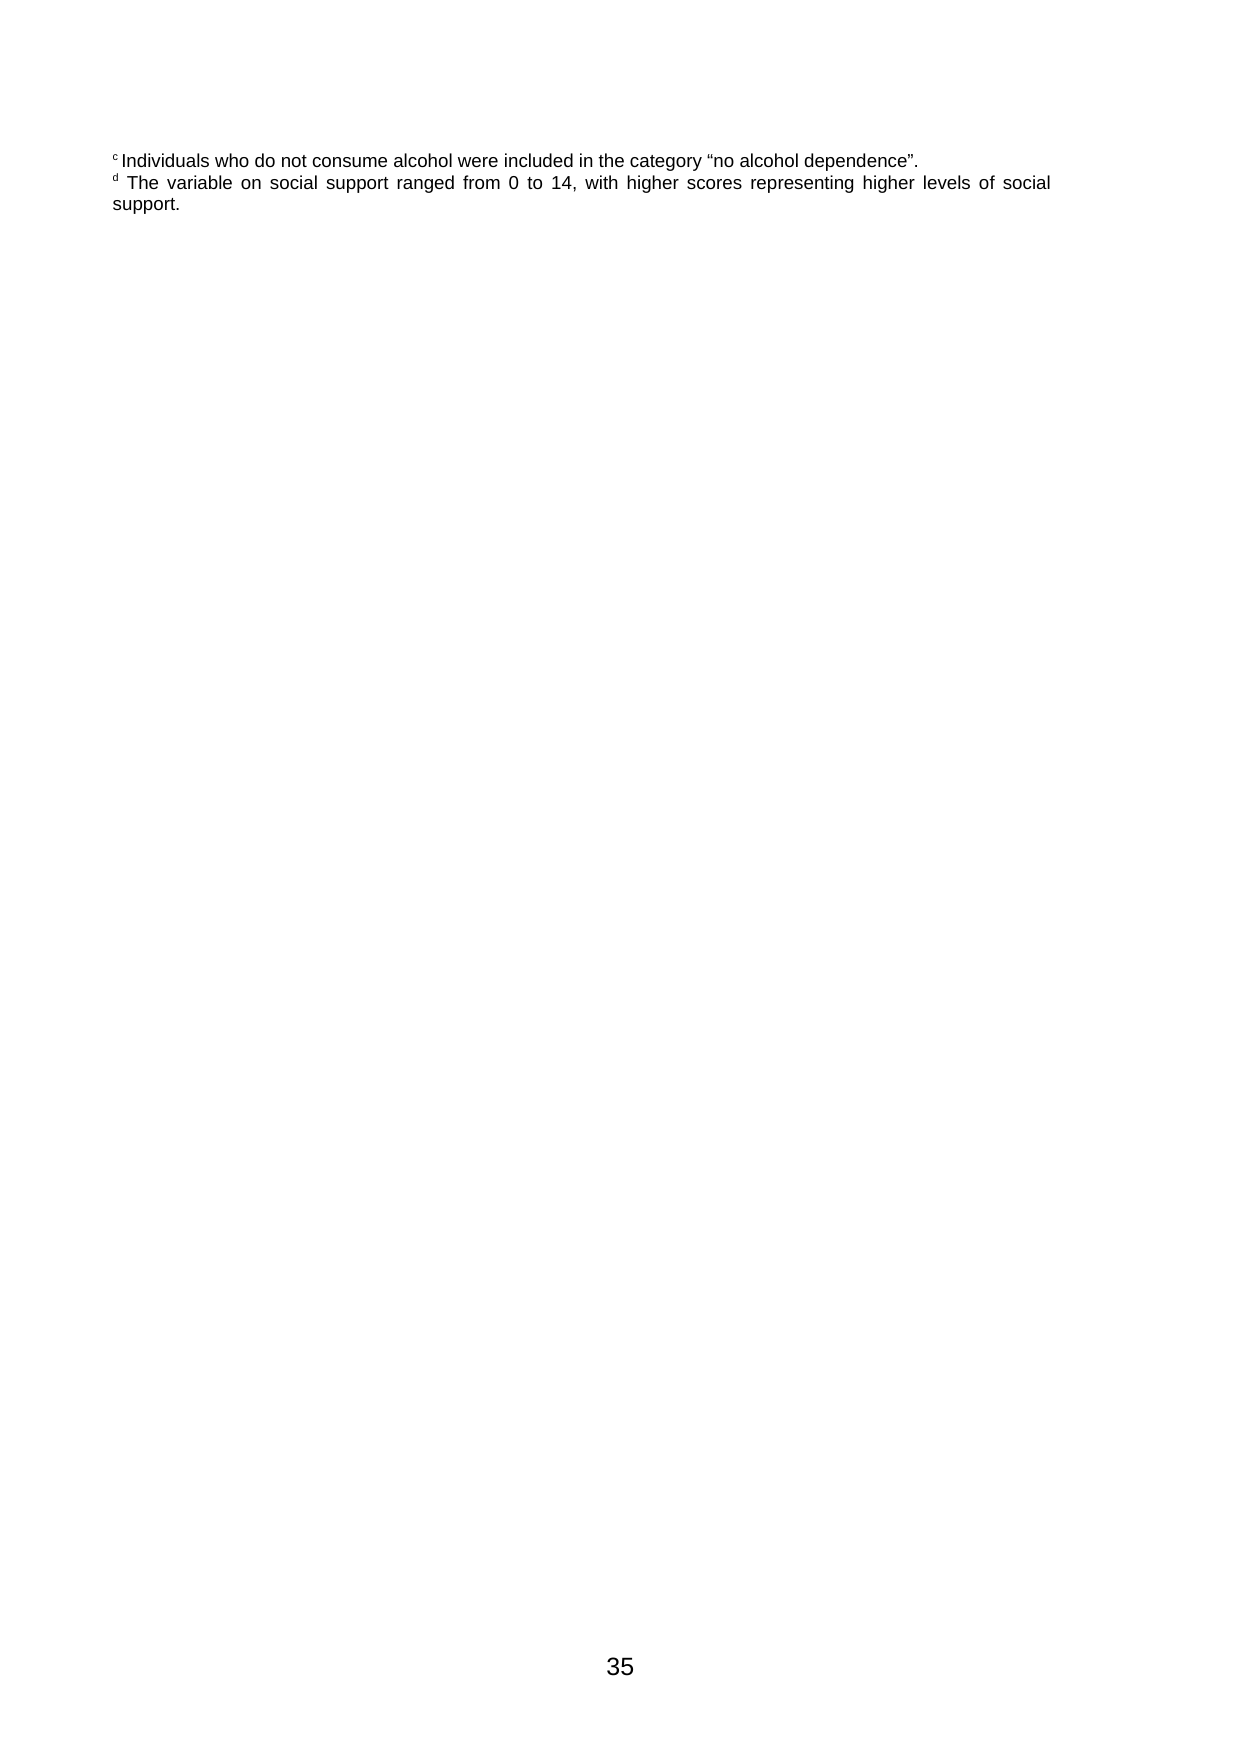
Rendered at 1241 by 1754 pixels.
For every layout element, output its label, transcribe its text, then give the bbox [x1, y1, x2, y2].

text c Individuals who do not consume alcohol were included in the category “no alcohol dependence”. [112, 150, 1053, 172]
text d The variable on social support ranged from 0 to 14, with higher scores representing higher levels of social support. [112, 172, 1053, 215]
